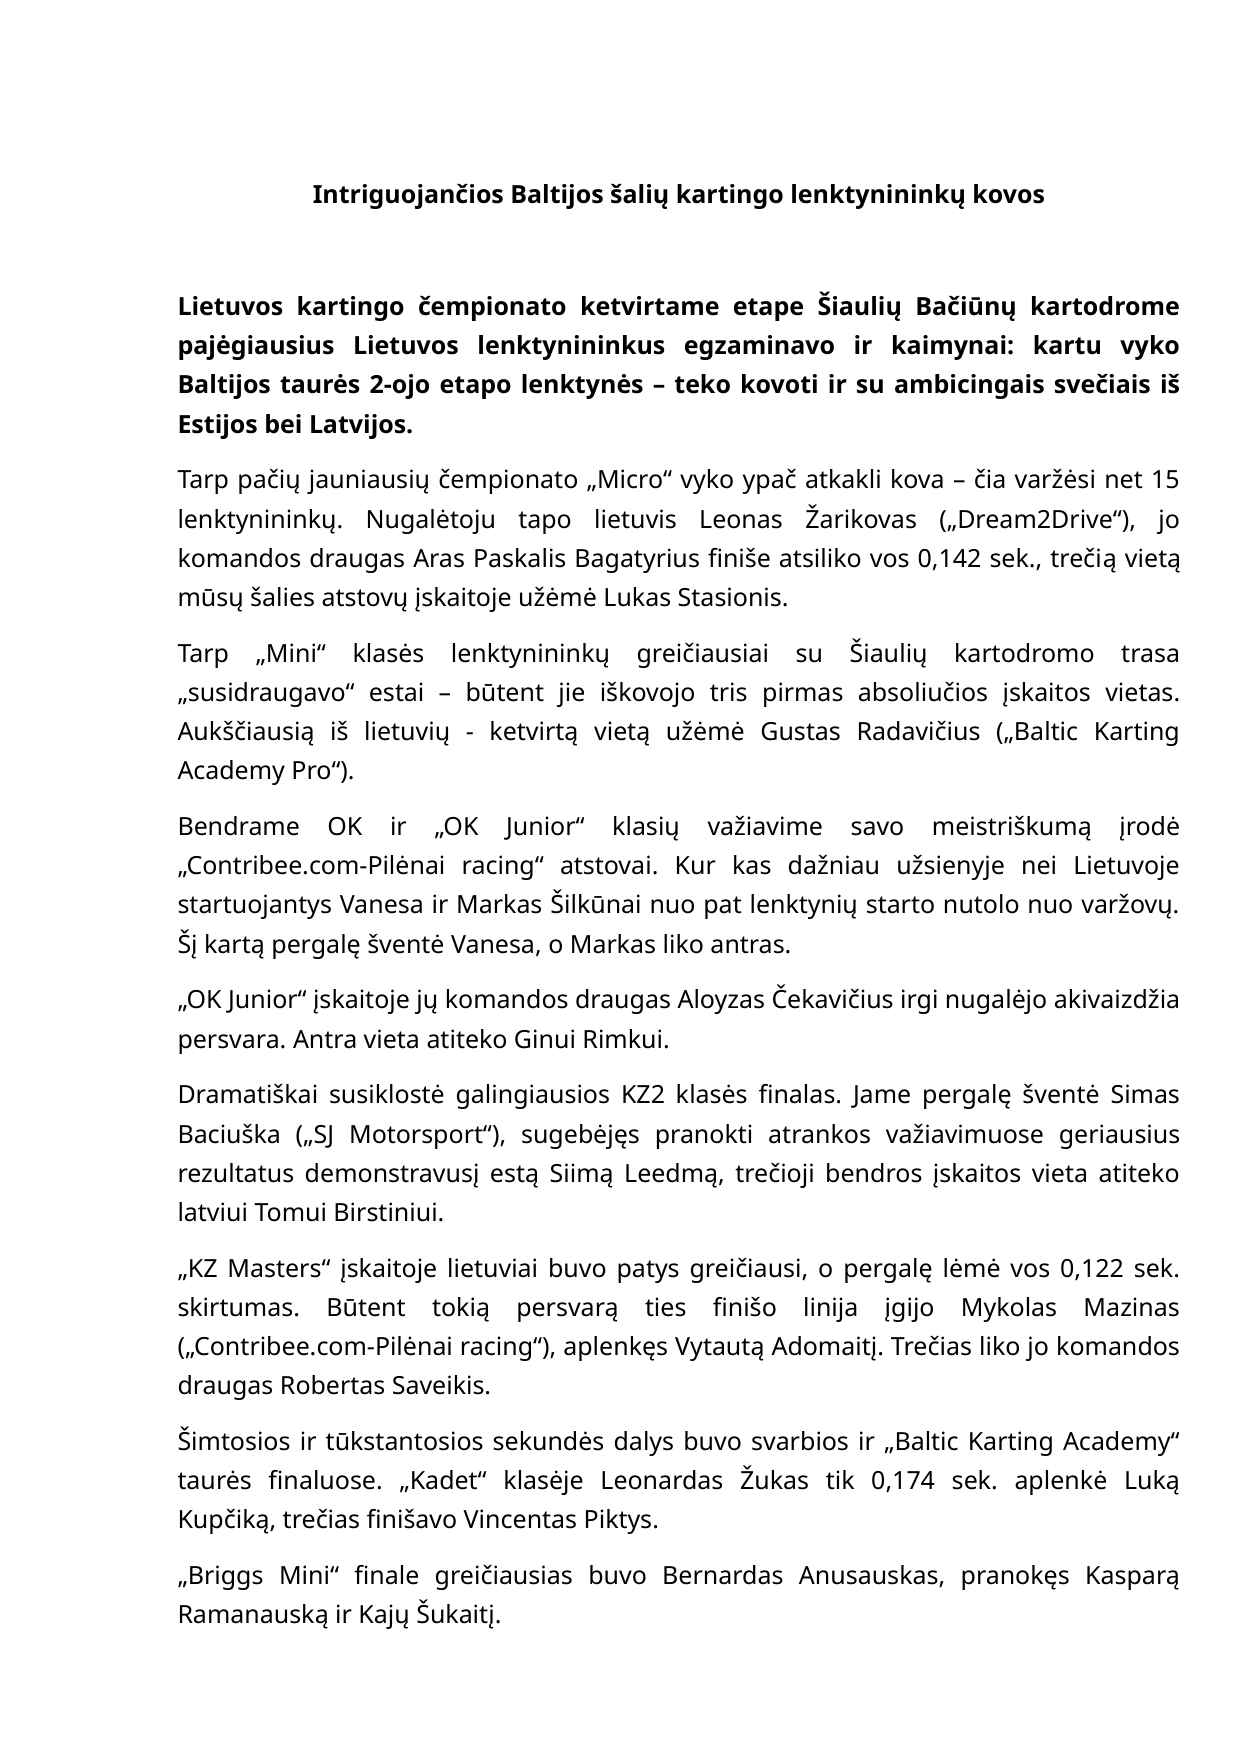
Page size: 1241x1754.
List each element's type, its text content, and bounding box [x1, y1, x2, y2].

text Dramatiškai susiklostė galingiausios KZ2 klasės finalas. Jame pergalę šventė Simas Baciuška („SJ Motorsport“), sugebėjęs pranokti atrankos važiavimuose geriausius rezultatus demonstravusį estą Siimą Leedmą, trečioji bendros įskaitos vieta atiteko latviui Tomui Birstiniui. [177, 1077, 1181, 1229]
text Tarp „Mini“ klasės lenktynininkų greičiausiai su Šiaulių kartodromo trasa „susidraugavo“ estai – būtent jie iškovojo tris pirmas absoliučios įskaitos vietas. Aukščiausią iš lietuvių - ketvirtą vietą užėmė Gustas Radavičius („Baltic Karting Academy Pro“). [177, 636, 1181, 787]
text „OK Junior“ įskaitoje jų komandos draugas Aloyzas Čekavičius irgi nugalėjo akivaizdžia persvara. Antra vieta atiteko Ginui Rimkui. [177, 982, 1181, 1055]
text Tarp pačių jauniausių čempionato „Micro“ vyko ypač atkakli kova – čia varžėsi net 15 lenktynininkų. Nugalėtoju tapo lietuvis Leonas Žarikovas („Dream2Drive“), jo komandos draugas Aras Paskalis Bagatyrius finiše atsiliko vos 0,142 sek., trečią vietą mūsų šalies atstovų įskaitoje užėmė Lukas Stasionis. [177, 462, 1181, 614]
text Bendrame OK ir „OK Junior“ klasių važiavime savo meistriškumą įrodė „Contribee.com-Pilėnai racing“ atstovai. Kur kas dažniau užsienyje nei Lietuvoje startuojantys Vanesa ir Markas Šilkūnai nuo pat lenktynių starto nutolo nuo varžovų. Šį kartą pergalę šventė Vanesa, o Markas liko antras. [177, 809, 1181, 960]
text Intriguojančios Baltijos šalių kartingo lenktynininkų kovos [177, 177, 1181, 211]
text „KZ Masters“ įskaitoje lietuviai buvo patys greičiausi, o pergalę lėmė vos 0,122 sek. skirtumas. Būtent tokią persvarą ties finišo linija įgijo Mykolas Mazinas („Contribee.com-Pilėnai racing“), aplenkęs Vytautą Adomaitį. Trečias liko jo komandos draugas Robertas Saveikis. [177, 1251, 1181, 1402]
text Šimtosios ir tūkstantosios sekundės dalys buvo svarbios ir „Baltic Karting Academy“ taurės finaluose. „Kadet“ klasėje Leonardas Žukas tik 0,174 sek. aplenkė Luką Kupčiką, trečias finišavo Vincentas Piktys. [177, 1424, 1181, 1536]
text „Briggs Mini“ finale greičiausias buvo Bernardas Anusauskas, pranokęs Kasparą Ramanauską ir Kajų Šukaitį. [177, 1558, 1181, 1631]
text Lietuvos kartingo čempionato ketvirtame etape Šiaulių Bačiūnų kartodrome pajėgiausius Lietuvos lenktynininkus egzaminavo ir kaimynai: kartu vyko Baltijos taurės 2-ojo etapo lenktynės – teko kovoti ir su ambicingais svečiais iš Estijos bei Latvijos. [177, 289, 1181, 440]
